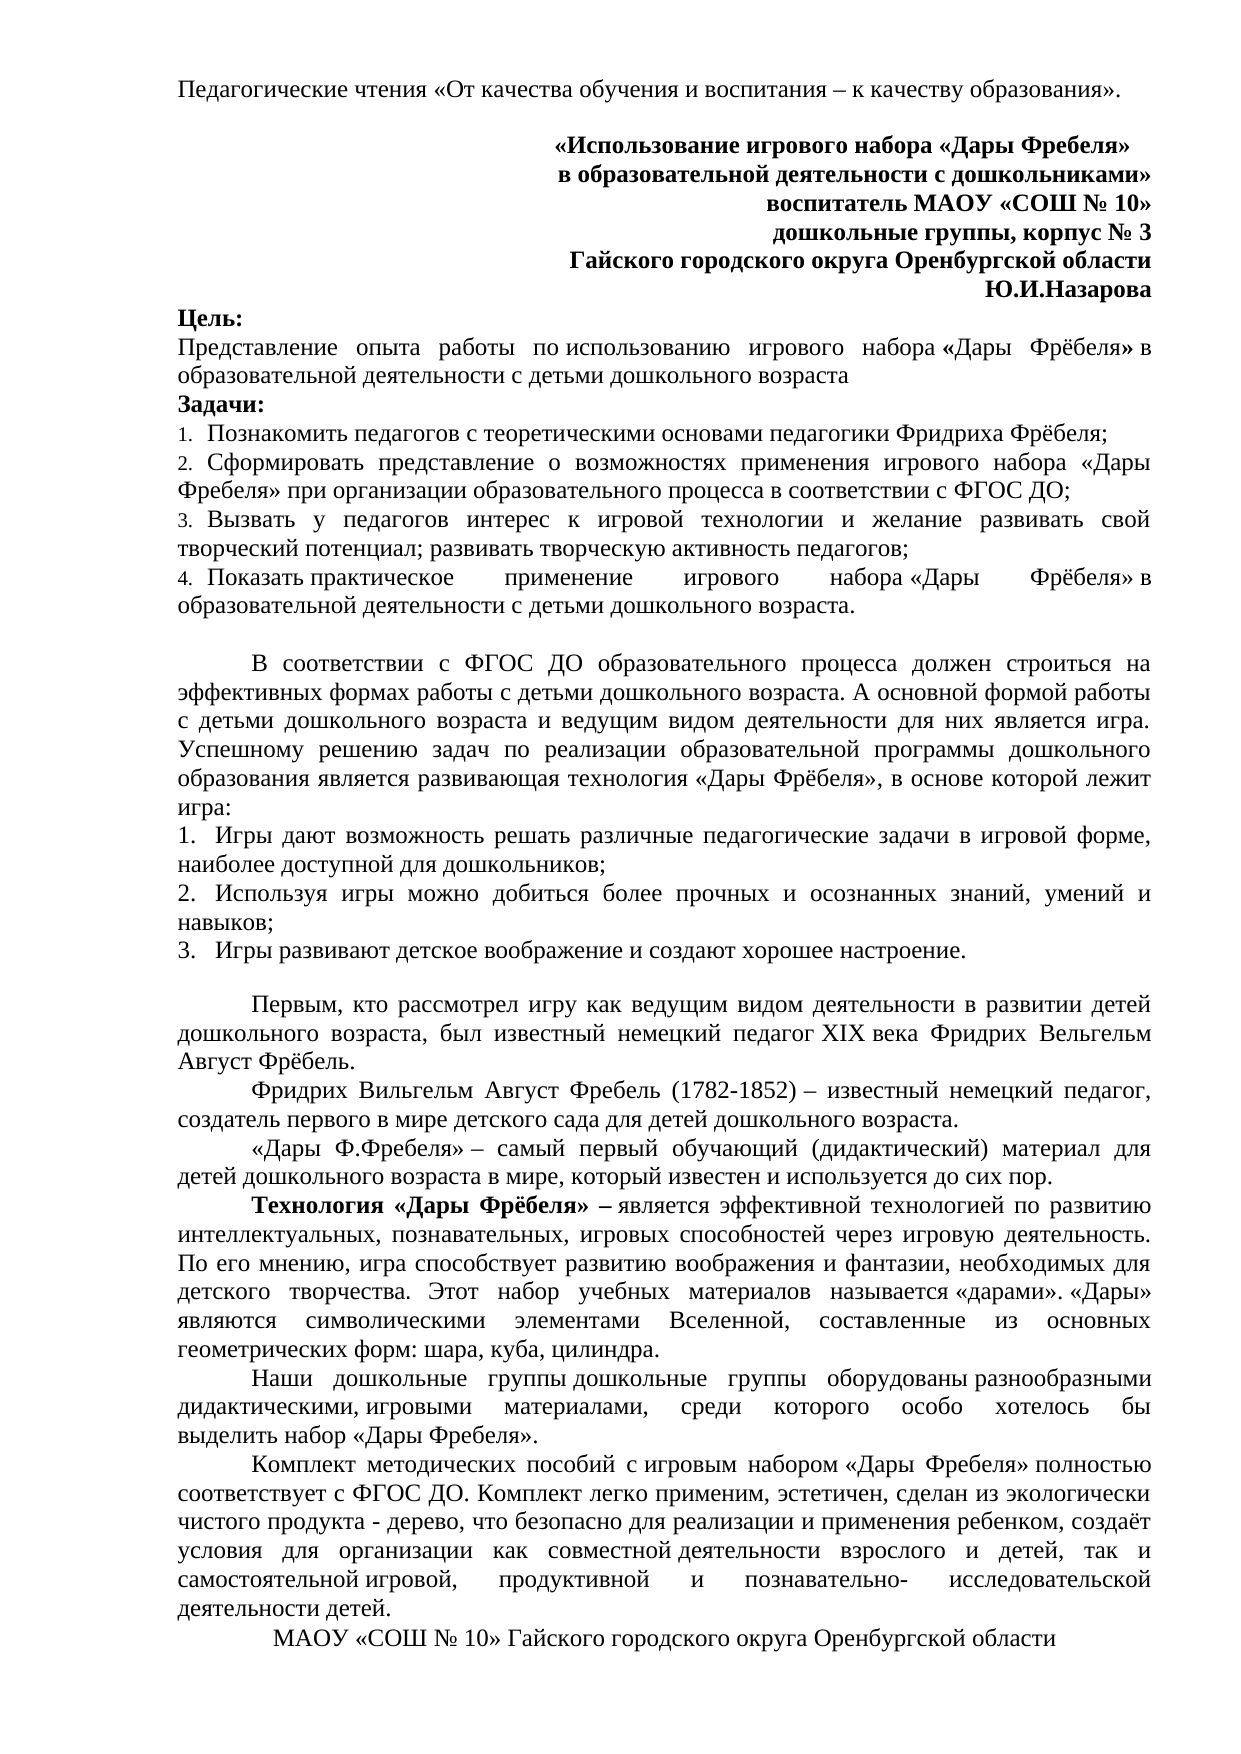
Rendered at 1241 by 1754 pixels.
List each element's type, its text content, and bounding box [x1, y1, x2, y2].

text «Дары Ф.Фребеля» – самый первый обучающий (дидактический) материал для детей дошкольного возраста в мире, который известен и используется до сих пор. [177, 1133, 1152, 1190]
text Технология «Дары Фрёбеля» – является эффективной технологией по развитию интеллектуальных, познавательных, игровых способностей через игровую деятельность. По его мнению, игра способствует развитию воображения и фантазии, необходимых для детского творчества. Этот набор учебных материалов называется «дарами». «Дары» являются символическими элементами Вселенной, составленные из основных геометрических форм: шара, куба, цилиндра. [177, 1190, 1152, 1363]
list Сформировать представление о возможностях применения игрового набора «Дары Фребеля» при организации образовательного процесса в соответствии с ФГОС ДО; [177, 447, 1152, 504]
list Игры развивают детское воображение и создают хорошее настроение. [177, 936, 1152, 964]
text В соответствии с ФГОС ДО образовательного процесса должен строиться на эффективных формах работы с детьми дошкольного возраста. А основной формой работы с детьми дошкольного возраста и ведущим видом деятельности для них является игра. Успешному решению задач по реализации образовательной программы дошкольного образования является развивающая технология «Дары Фрёбеля», в основе которой лежит игра: [177, 648, 1152, 821]
text «Использование игрового набора «Дары Фребеля» [177, 131, 1152, 159]
text Представление опыта работы по использованию игрового набора «Дары Фрёбеля» в образовательной деятельности с детьми дошкольного возраста [177, 332, 1152, 389]
text дошкольные группы, корпус № 3 [177, 217, 1152, 246]
list Вызвать у педагогов интерес к игровой технологии и желание развивать свой творческий потенциал; развивать творческую активность педагогов; [177, 504, 1152, 562]
list Показать практическое применение игрового набора «Дары Фрёбеля» в образовательной деятельности с детьми дошкольного возраста. [177, 562, 1152, 619]
text воспитатель МАОУ «СОШ № 10» [177, 188, 1152, 217]
list Используя игры можно добиться более прочных и осознанных знаний, умений и навыков; [177, 878, 1152, 936]
text Цель: [177, 303, 1152, 332]
text Задачи: [177, 389, 1152, 418]
list Познакомить педагогов с теоретическими основами педагогики Фридриха Фрёбеля; [177, 418, 1152, 447]
text Наши дошкольные группы дошкольные группы оборудованы разнообразными дидактическими, игровыми материалами, среди которого особо хотелось бы выделить набор «Дары Фребеля». [177, 1363, 1152, 1449]
text в образовательной деятельности с дошкольниками» [177, 159, 1152, 188]
text Первым, кто рассмотрел игру как ведущим видом деятельности в развитии детей дошкольного возраста, был известный немецкий педагог XIX века Фридрих Вельгельм Август Фрёбель. [177, 989, 1152, 1075]
text Фридрих Вильгельм Август Фребель (1782-1852) – известный немецкий педагог, создатель первого в мире детского сада для детей дошкольного возраста. [177, 1075, 1152, 1133]
list Игры дают возможность решать различные педагогические задачи в игровой форме, наиболее доступной для дошкольников; [177, 821, 1152, 878]
text Гайского городского округа Оренбургской области [177, 246, 1152, 274]
text Ю.И.Назарова [177, 274, 1152, 303]
text Комплект методических пособий с игровым набором «Дары Фребеля» полностью соответствует с ФГОС ДО. Комплект легко применим, эстетичен, сделан из экологически чистого продукта - дерево, что безопасно для реализации и применения ребенком, создаёт условия для организации как совместной деятельности взрослого и детей, так и самостоятельной игровой, продуктивной и познавательно- исследовательской деятельности детей. [177, 1449, 1152, 1621]
